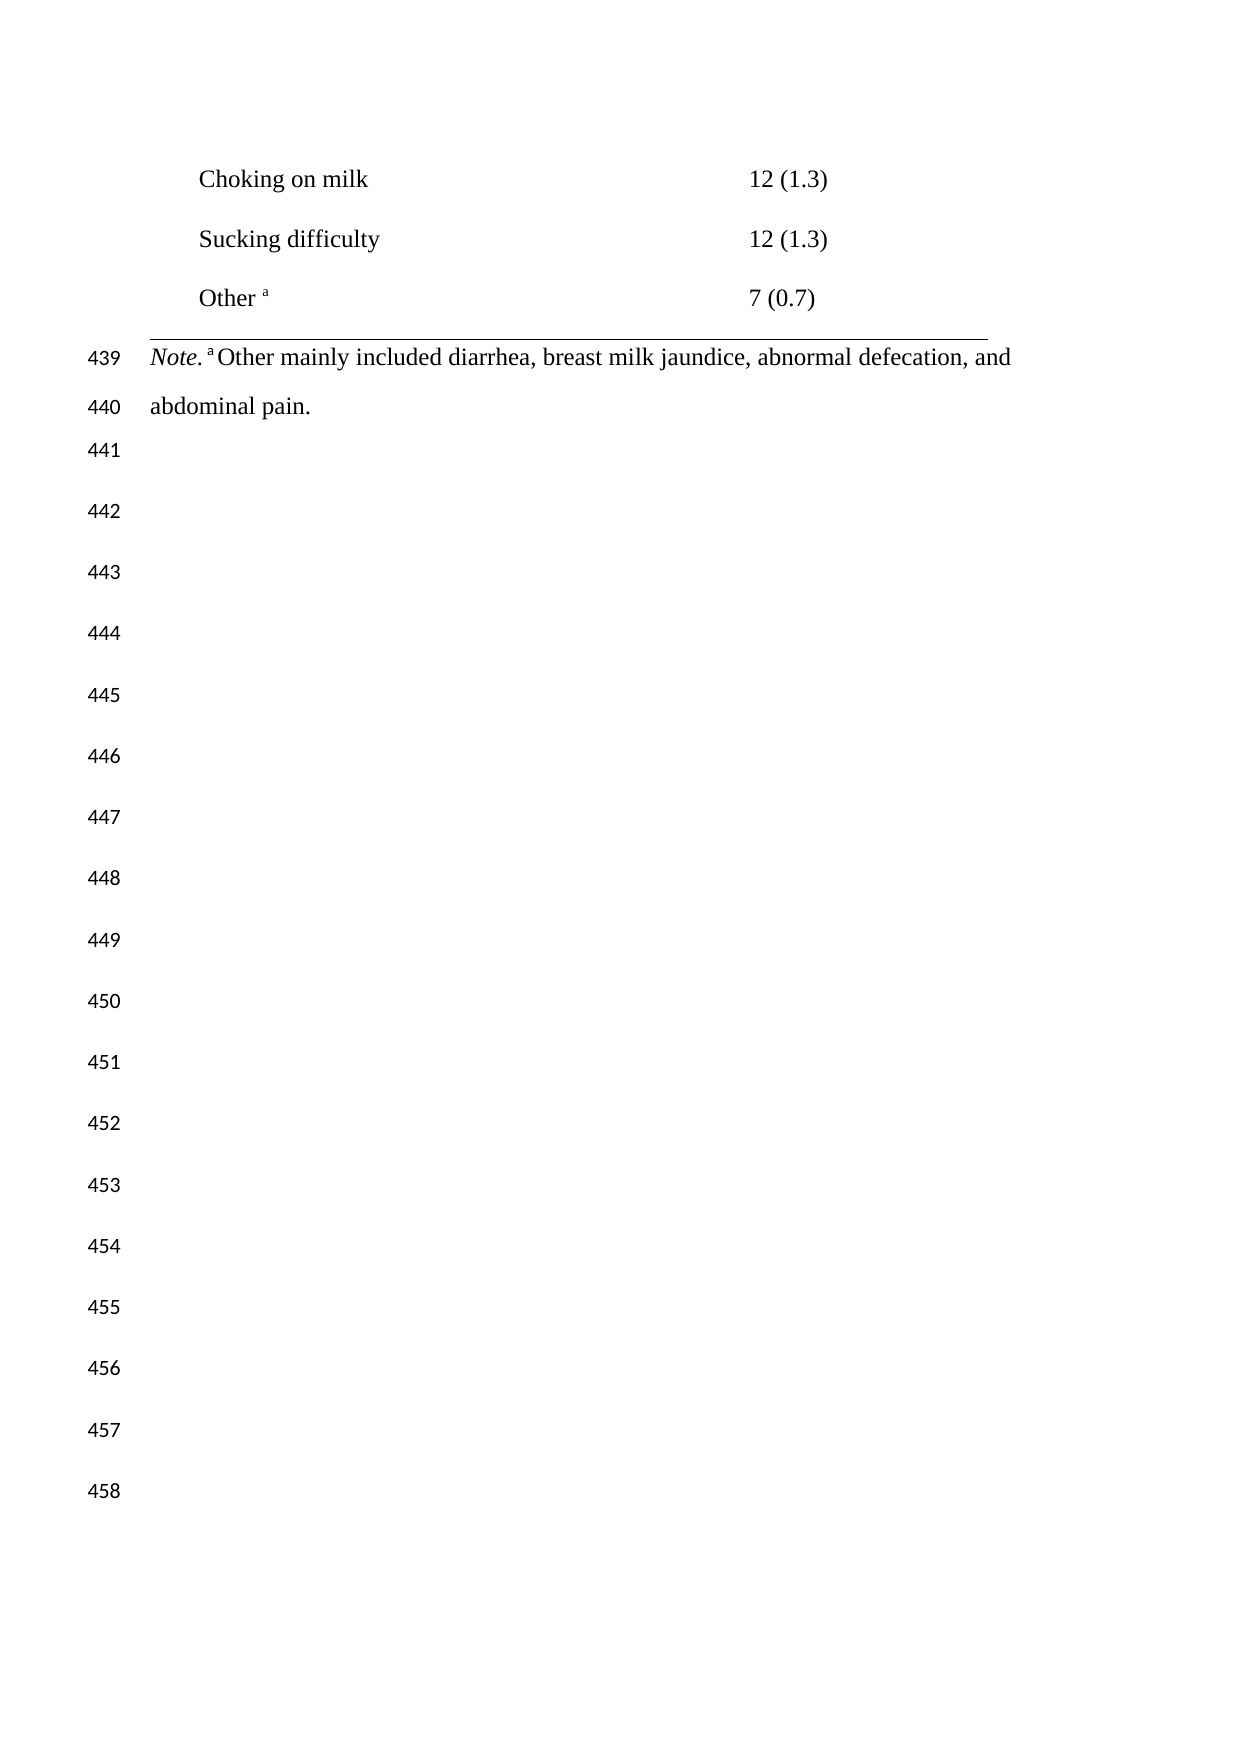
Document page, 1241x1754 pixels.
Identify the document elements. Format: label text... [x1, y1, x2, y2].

table_cell 12 (1.3) [737, 221, 988, 280]
table_cell 12 (1.3) [737, 162, 988, 221]
table_cell 7 (0.7) [737, 280, 988, 339]
table_cell Sucking difficulty [150, 221, 737, 280]
text Note. a Other mainly included diarrhea, breast milk jaundice, abnormal defecation, and abdominal pain. [150, 340, 1090, 421]
table_cell Other a [150, 280, 737, 339]
table_cell Choking on milk [150, 162, 737, 221]
